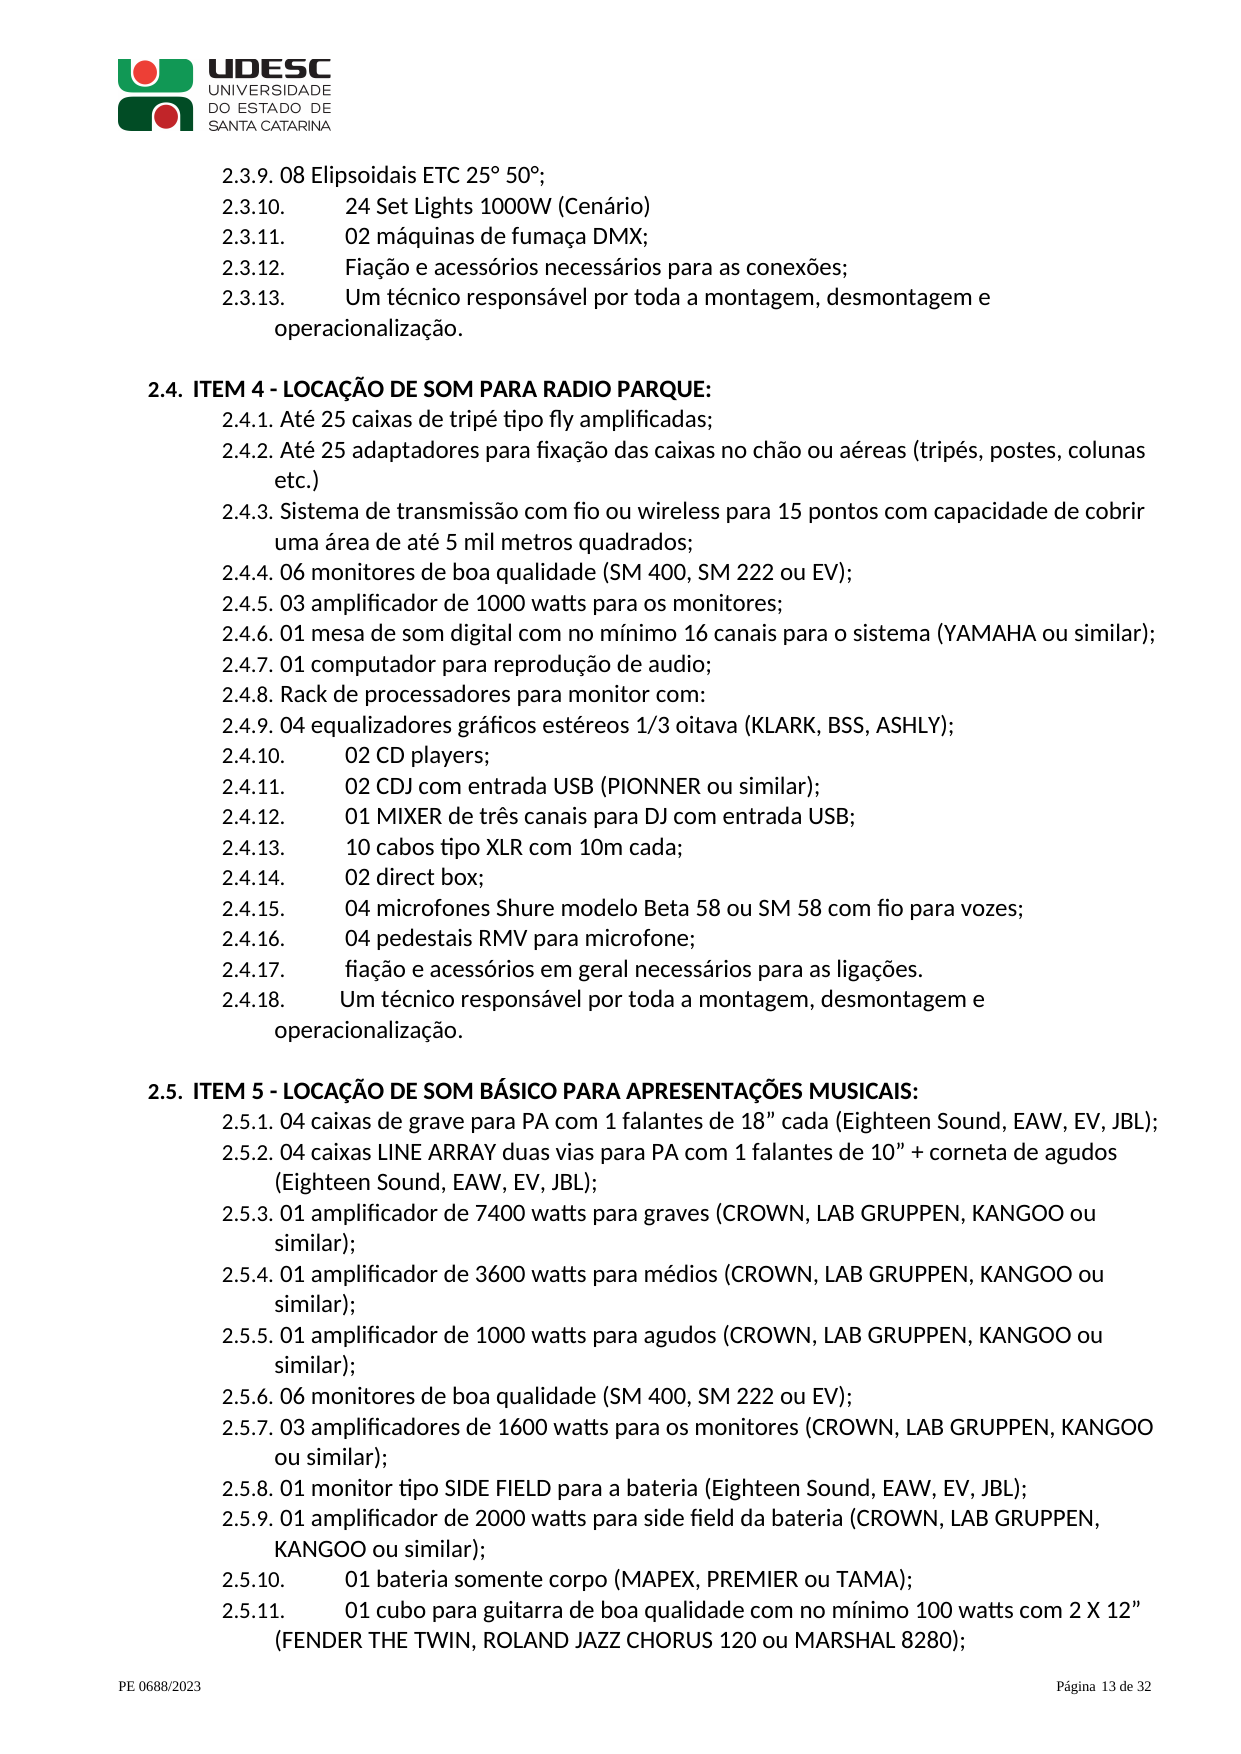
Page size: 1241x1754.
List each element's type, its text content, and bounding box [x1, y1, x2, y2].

list 02 CDJ com entrada USB (PIONNER ou similar); [222, 770, 1166, 800]
list 01 amplificador de 3600 watts para médios (CROWN, LAB GRUPPEN, KANGOO ou similar); [222, 1258, 1166, 1319]
list 04 microfones Shure modelo Beta 58 ou SM 58 com fio para vozes; [222, 892, 1166, 922]
list 01 bateria somente corpo (MAPEX, PREMIER ou TAMA); [222, 1563, 1166, 1594]
list Rack de processadores para monitor com: [222, 678, 1166, 709]
list 06 monitores de boa qualidade (SM 400, SM 222 ou EV); [222, 556, 1166, 587]
list 01 monitor tipo SIDE FIELD para a bateria (Eighteen Sound, EAW, EV, JBL); [222, 1472, 1166, 1502]
list Um técnico responsável por toda a montagem, desmontagem e operacionalização. [222, 983, 1166, 1044]
picture [118, 59, 331, 131]
list 02 máquinas de fumaça DMX; [222, 220, 1166, 251]
list Um técnico responsável por toda a montagem, desmontagem e operacionalização. [222, 281, 1166, 342]
list 03 amplificadores de 1600 watts para os monitores (CROWN, LAB GRUPPEN, KANGOO ou similar); [222, 1411, 1166, 1472]
list 01 MIXER de três canais para DJ com entrada USB; [222, 800, 1166, 831]
list 01 amplificador de 2000 watts para side field da bateria (CROWN, LAB GRUPPEN, KANGOO ou similar); [222, 1502, 1166, 1563]
list 01 computador para reprodução de audio; [222, 648, 1166, 678]
list Até 25 adaptadores para fixação das caixas no chão ou aéreas (tripés, postes, colunas etc.) [222, 434, 1166, 495]
list 01 cubo para guitarra de boa qualidade com no mínimo 100 watts com 2 X 12” (FENDER THE TWIN, ROLAND JAZZ CHORUS 120 ou MARSHAL 8280); [222, 1594, 1166, 1655]
list 03 amplificador de 1000 watts para os monitores; [222, 587, 1166, 617]
list 04 equalizadores gráficos estéreos 1/3 oitava (KLARK, BSS, ASHLY); [222, 709, 1166, 739]
list 02 direct box; [222, 861, 1166, 892]
list 04 caixas LINE ARRAY duas vias para PA com 1 falantes de 10” + corneta de agudos (Eighteen Sound, EAW, EV, JBL); [222, 1136, 1166, 1197]
list ITEM 5 - LOCAÇÃO DE SOM BÁSICO PARA APRESENTAÇÕES MUSICAIS: [148, 1075, 1166, 1106]
list 04 caixas de grave para PA com 1 falantes de 18” cada (Eighteen Sound, EAW, EV, JBL); [222, 1106, 1166, 1136]
list Fiação e acessórios necessários para as conexões; [222, 251, 1166, 281]
list 01 amplificador de 7400 watts para graves (CROWN, LAB GRUPPEN, KANGOO ou similar); [222, 1197, 1166, 1258]
list 02 CD players; [222, 739, 1166, 770]
list 01 mesa de som digital com no mínimo 16 canais para o sistema (YAMAHA ou similar); [222, 617, 1166, 648]
list 06 monitores de boa qualidade (SM 400, SM 222 ou EV); [222, 1380, 1166, 1411]
list ITEM 4 - LOCAÇÃO DE SOM PARA RADIO PARQUE: [148, 373, 1166, 403]
list 04 pedestais RMV para microfone; [222, 922, 1166, 953]
list 24 Set Lights 1000W (Cenário) [222, 190, 1166, 220]
list fiação e acessórios em geral necessários para as ligações. [222, 953, 1166, 983]
list 01 amplificador de 1000 watts para agudos (CROWN, LAB GRUPPEN, KANGOO ou similar); [222, 1319, 1166, 1380]
list Até 25 caixas de tripé tipo fly amplificadas; [222, 403, 1166, 434]
list 08 Elipsoidais ETC 25° 50°; [222, 159, 1166, 190]
list Sistema de transmissão com fio ou wireless para 15 pontos com capacidade de cobrir uma área de até 5 mil metros quadrados; [222, 495, 1166, 556]
list 10 cabos tipo XLR com 10m cada; [222, 831, 1166, 861]
